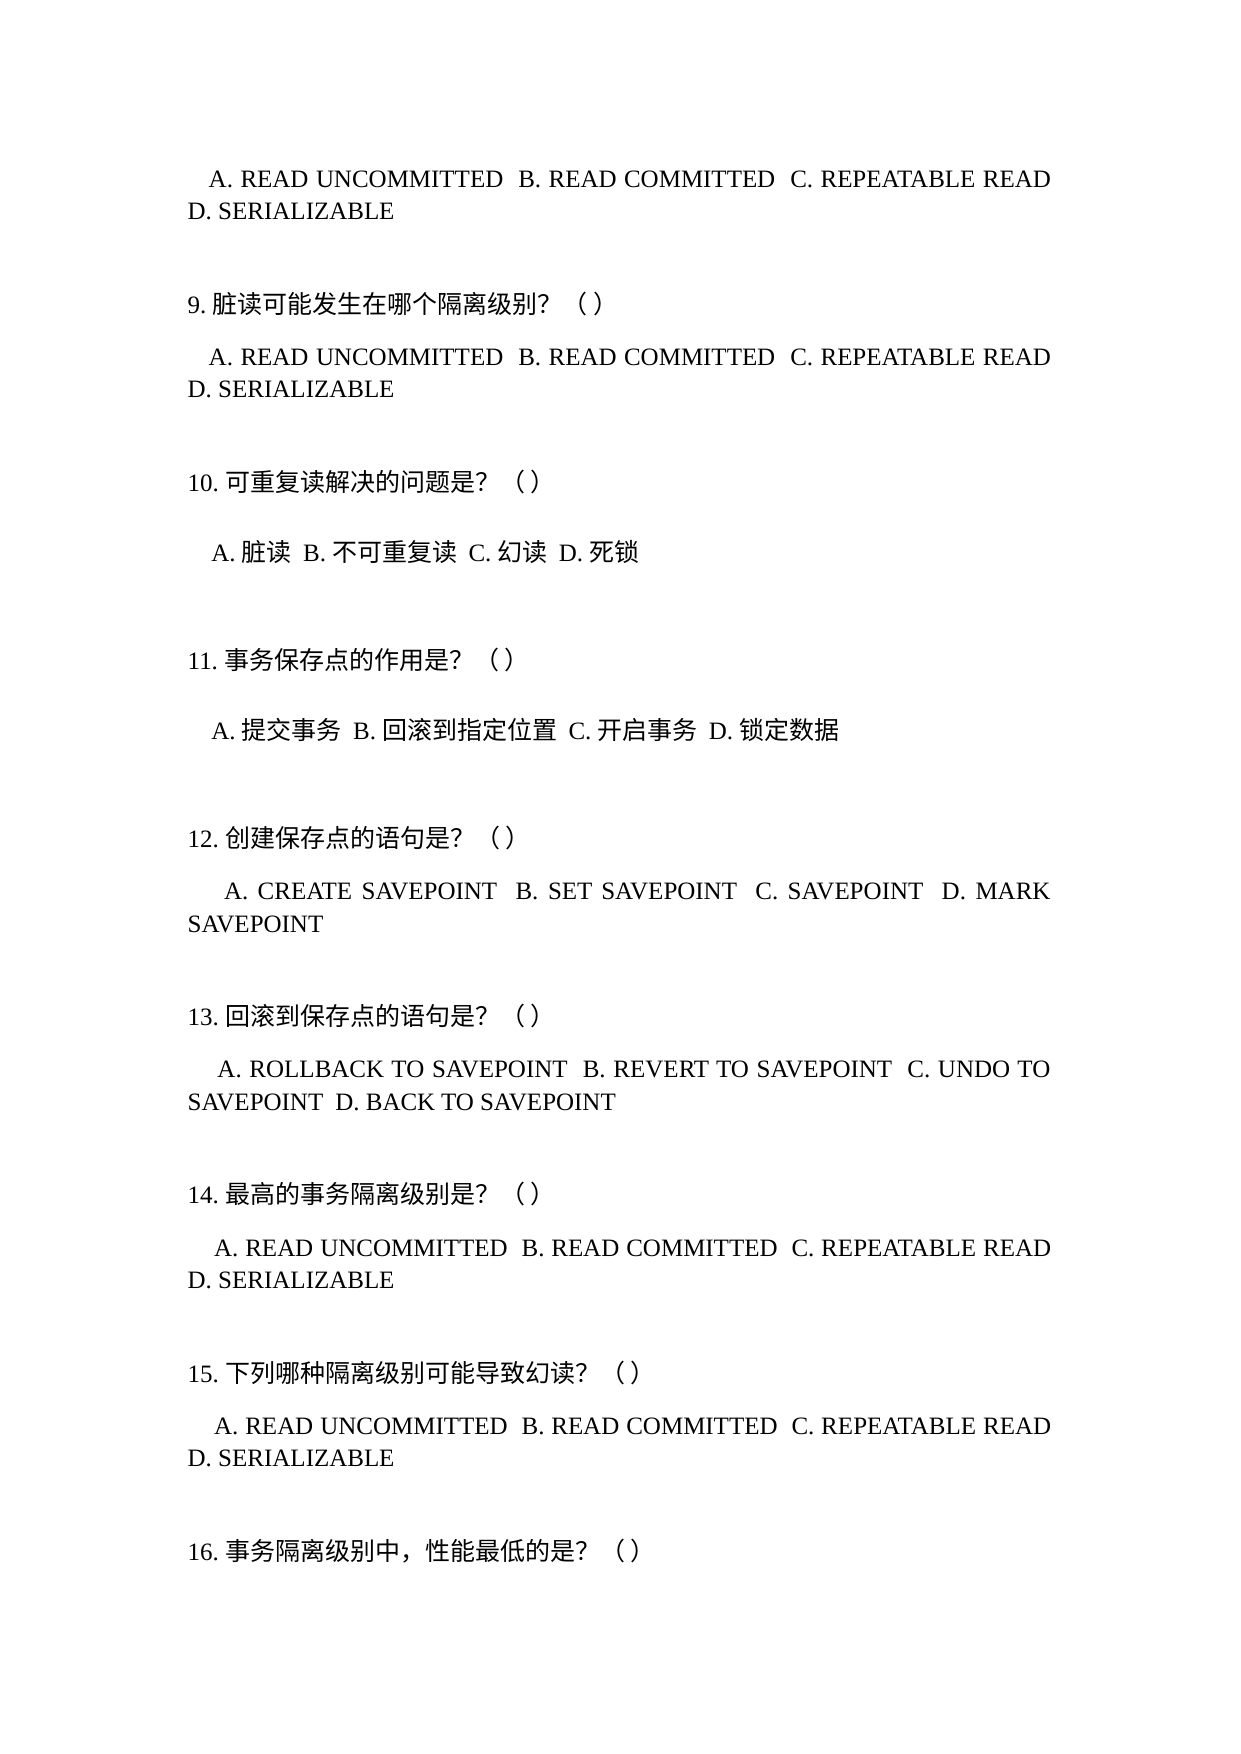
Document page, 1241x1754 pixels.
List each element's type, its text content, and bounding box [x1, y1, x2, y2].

text 16. 事务隔离级别中，性能最低的是？（ ） [187, 1517, 1053, 1582]
text A. 脏读 B. 不可重复读 C. 幻读 D. 死锁 [187, 518, 1053, 583]
text 13. 回滚到保存点的语句是？（ ） [187, 982, 1053, 1047]
text A. 提交事务 B. 回滚到指定位置 C. 开启事务 D. 锁定数据 [187, 696, 1053, 761]
text A. ROLLBACK TO SAVEPOINT B. REVERT TO SAVEPOINT C. UNDO TO SAVEPOINT D. BACK TO SAVEPOINT [187, 1053, 1053, 1118]
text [187, 1231, 1053, 1296]
text 11. 事务保存点的作用是？（ ） [187, 626, 1053, 691]
text A. READ UNCOMMITTED B. READ COMMITTED C. REPEATABLE READ D. SERIALIZABLE [187, 340, 1053, 405]
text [187, 1409, 1053, 1474]
text A. READ UNCOMMITTED B. READ COMMITTED C. REPEATABLE READ D. SERIALIZABLE [187, 162, 1053, 227]
text 9. 脏读可能发生在哪个隔离级别？（ ） [187, 270, 1053, 335]
text A. CREATE SAVEPOINT B. SET SAVEPOINT C. SAVEPOINT D. MARK SAVEPOINT [187, 874, 1053, 939]
text 14. 最高的事务隔离级别是？（ ） [187, 1161, 1053, 1226]
text 15. 下列哪种隔离级别可能导致幻读？（ ） [187, 1339, 1053, 1404]
text 12. 创建保存点的语句是？（ ） [187, 804, 1053, 869]
text 10. 可重复读解决的问题是？（ ） [187, 448, 1053, 513]
